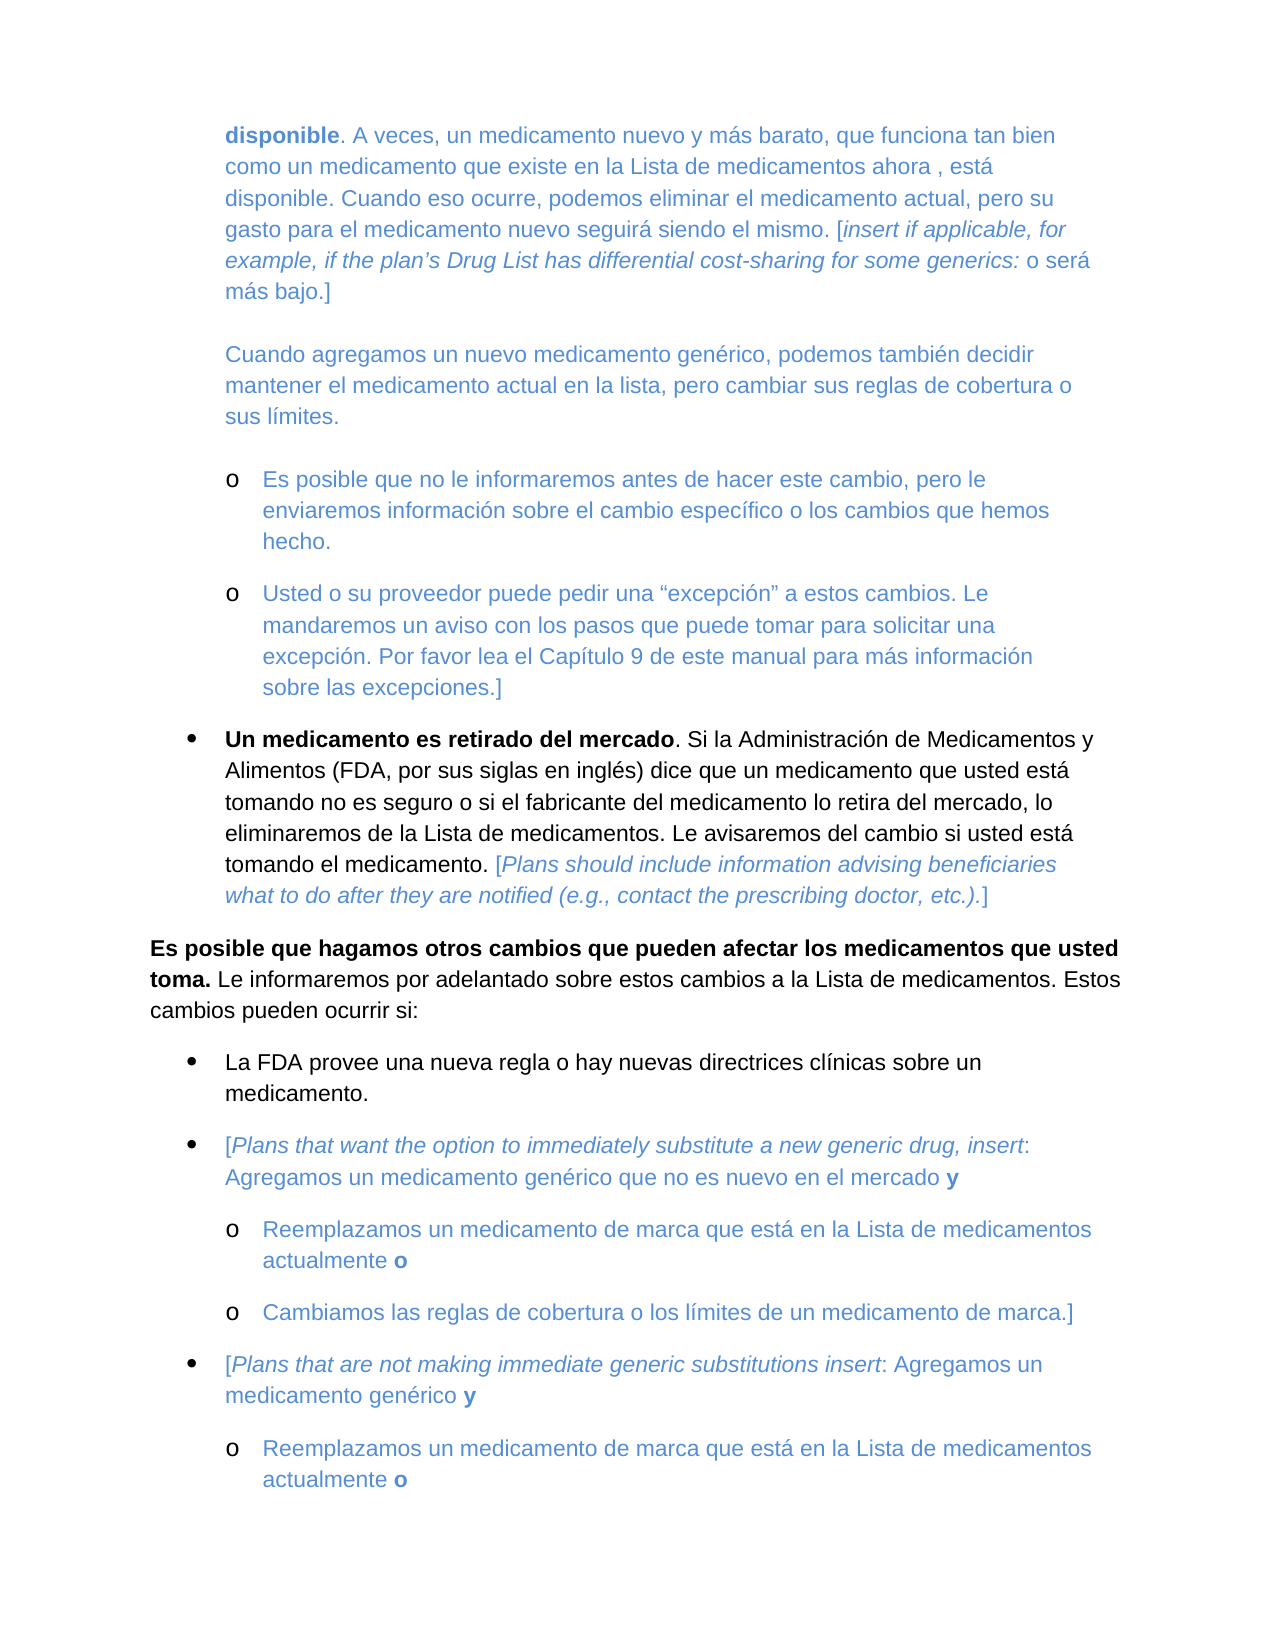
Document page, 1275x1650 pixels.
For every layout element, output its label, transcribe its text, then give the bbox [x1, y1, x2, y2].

list Es posible que no le informaremos antes de hacer este cambio, pero le enviaremos información sobre el cambio específico o los cambios que hemos hecho. [225, 462, 1096, 556]
list Reemplazamos un medicamento de marca que está en la Lista de medicamentos actualmente o [225, 1431, 1096, 1493]
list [187, 118, 1096, 306]
list Un medicamento es retirado del mercado. Si la Administración de Medicamentos y Alimentos (FDA, por sus siglas en inglés) dice que un medicamento que usted está tomando no es seguro o si el fabricante del medicamento lo retira del mercado, lo eliminaremos de la Lista de medicamentos. Le avisaremos del cambio si usted está tomando el medicamento. [Plans should include information advising beneficiaries what to do after they are notified (e.g., contact the prescribing doctor, etc.).] [187, 723, 1096, 910]
text Cuando agregamos un nuevo medicamento genérico, podemos también decidir mantener el medicamento actual en la lista, pero cambiar sus reglas de cobertura o sus límites. [225, 337, 1096, 431]
list [Plans that want the option to immediately substitute a new generic drug, insert: Agregamos un medicamento genérico que no es nuevo en el mercado y [187, 1129, 1096, 1191]
list Cambiamos las reglas de cobertura o los límites de un medicamento de marca.] [225, 1296, 1096, 1327]
list Es posible que hagamos otros cambios que pueden afectar los medicamentos que usted toma. Le informaremos por adelantado sobre estos cambios a la Lista de medicamentos. Estos cambios pueden ocurrir si: [150, 931, 1171, 1025]
list La FDA provee una nueva regla o hay nuevas directrices clínicas sobre un medicamento. [187, 1046, 1096, 1108]
list Usted o su proveedor puede pedir una “excepción” a estos cambios. Le mandaremos un aviso con los pasos que puede tomar para solicitar una excepción. Por favor lea el Capítulo 9 de este manual para más información sobre las excepciones.] [225, 577, 1096, 702]
list Reemplazamos un medicamento de marca que está en la Lista de medicamentos actualmente o [225, 1212, 1096, 1275]
list [Plans that are not making immediate generic substitutions insert: Agregamos un medicamento genérico y [187, 1348, 1096, 1410]
